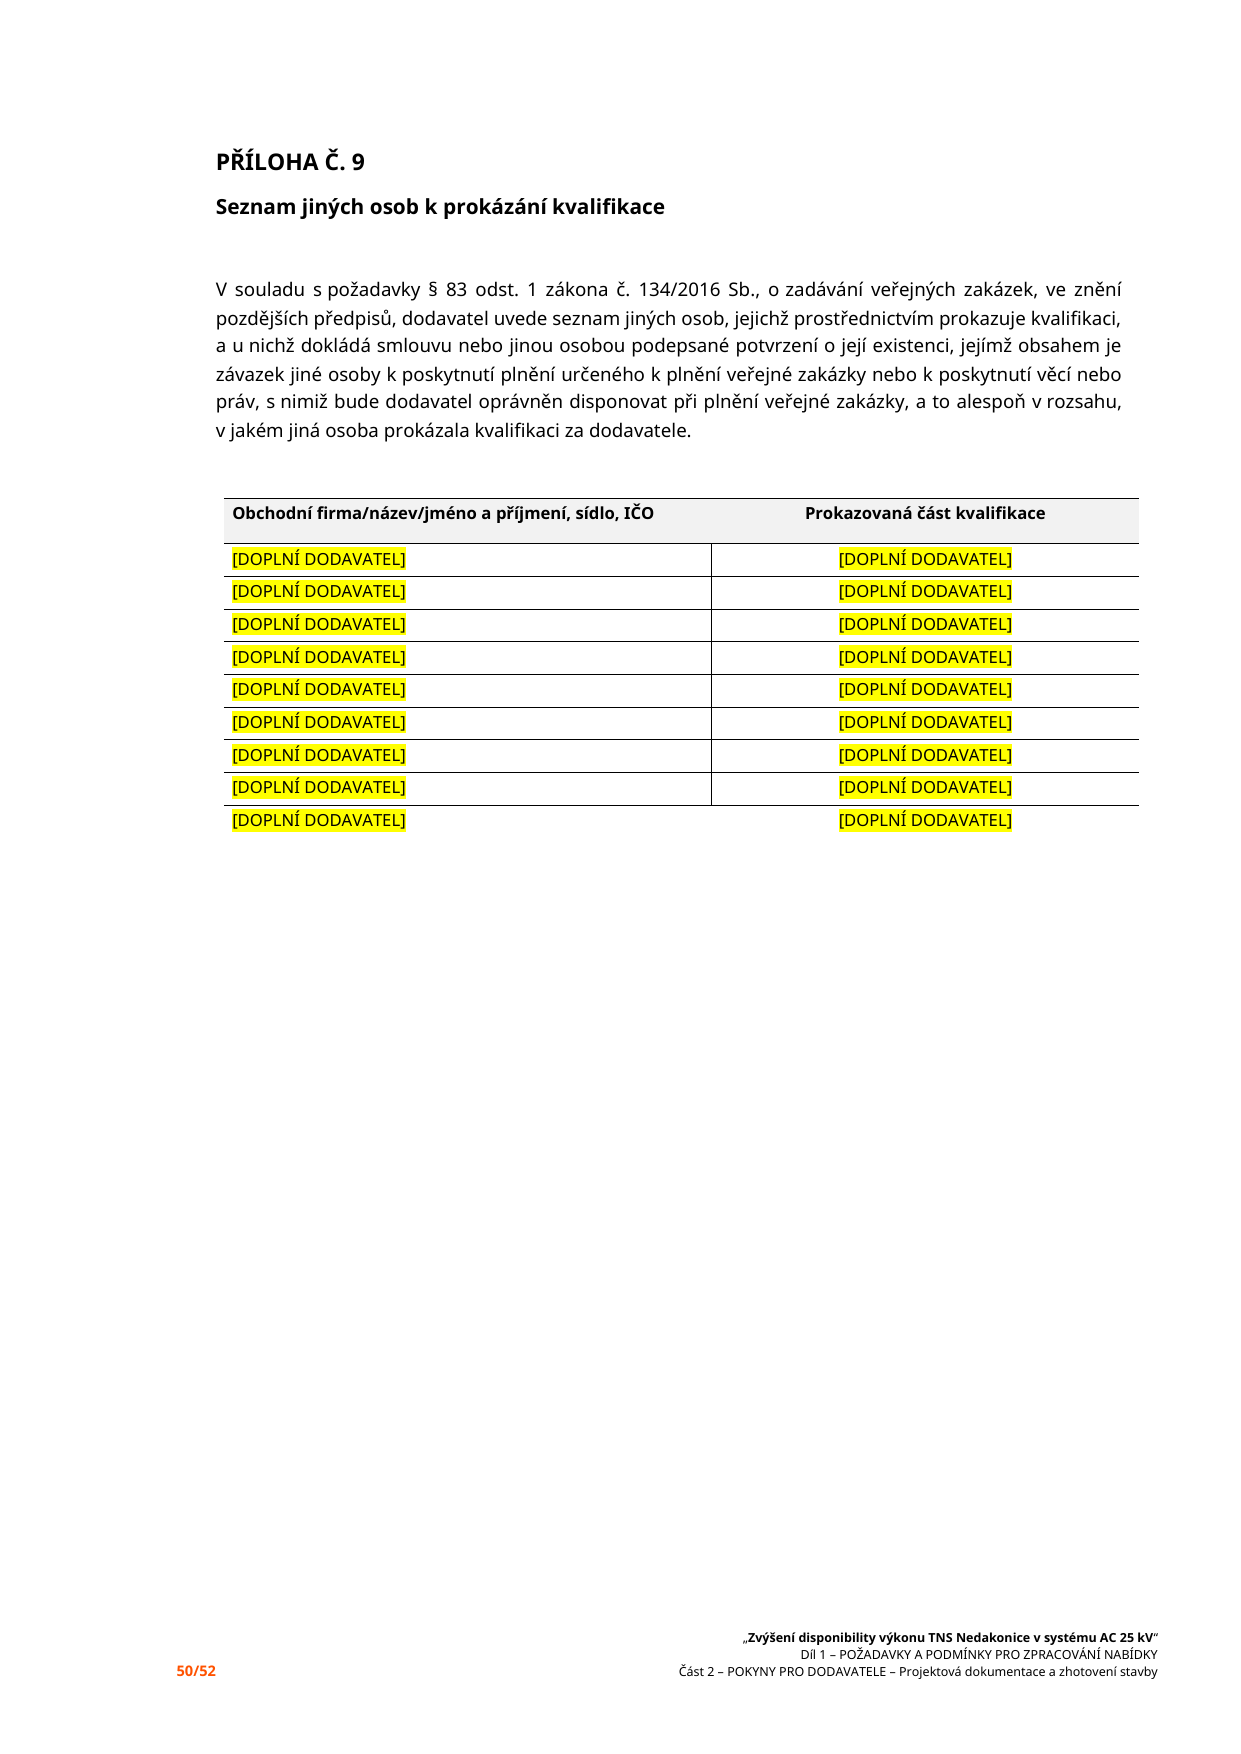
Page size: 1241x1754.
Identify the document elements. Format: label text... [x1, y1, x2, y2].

table_header Prokazovaná část kvalifikace [711, 499, 1139, 543]
table_cell [DOPLNÍ DODAVATEL] [711, 806, 1139, 837]
table_cell [DOPLNÍ DODAVATEL] [224, 642, 711, 674]
text V souladu s požadavky § 83 odst. 1 zákona č. 134/2016 Sb., o zadávání veřejných zakázek, ve znění pozdějších předpisů, dodavatel uvede seznam jiných osob, jejichž prostřednictvím prokazuje kvalifikaci, a u nichž dokládá smlouvu nebo jinou osobou podepsané potvrzení o její existenci, jejímž obsahem je závazek jiné osoby k poskytnutí plnění určeného k plnění veřejné zakázky nebo k poskytnutí věcí nebo práv, s nimiž bude dodavatel oprávněn disponovat při plnění veřejné zakázky, a to alespoň v rozsahu, v jakém jiná osoba prokázala kvalifikaci za dodavatele. [216, 277, 1122, 442]
table_cell [DOPLNÍ DODAVATEL] [224, 675, 711, 707]
table_cell [DOPLNÍ DODAVATEL] [712, 740, 1139, 772]
table_cell [DOPLNÍ DODAVATEL] [712, 675, 1139, 707]
table_cell [DOPLNÍ DODAVATEL] [224, 708, 711, 739]
table_cell [DOPLNÍ DODAVATEL] [224, 740, 711, 772]
table_cell [DOPLNÍ DODAVATEL] [224, 610, 711, 641]
table_cell [DOPLNÍ DODAVATEL] [224, 544, 711, 576]
table_cell [DOPLNÍ DODAVATEL] [712, 642, 1139, 674]
table_header Obchodní firma/název/jméno a příjmení, sídlo, IČO [224, 499, 711, 543]
table_cell [DOPLNÍ DODAVATEL] [712, 610, 1139, 641]
text Seznam jiných osob k prokázání kvalifikace [216, 192, 1122, 221]
table_cell [DOPLNÍ DODAVATEL] [224, 806, 711, 837]
table_cell [DOPLNÍ DODAVATEL] [712, 577, 1139, 608]
table_cell [DOPLNÍ DODAVATEL] [712, 773, 1139, 805]
table_cell [DOPLNÍ DODAVATEL] [712, 708, 1139, 739]
text Příloha č. 9 [216, 146, 1122, 177]
table_cell [DOPLNÍ DODAVATEL] [712, 544, 1139, 576]
table_cell [DOPLNÍ DODAVATEL] [224, 577, 711, 608]
table_cell [DOPLNÍ DODAVATEL] [224, 773, 711, 805]
